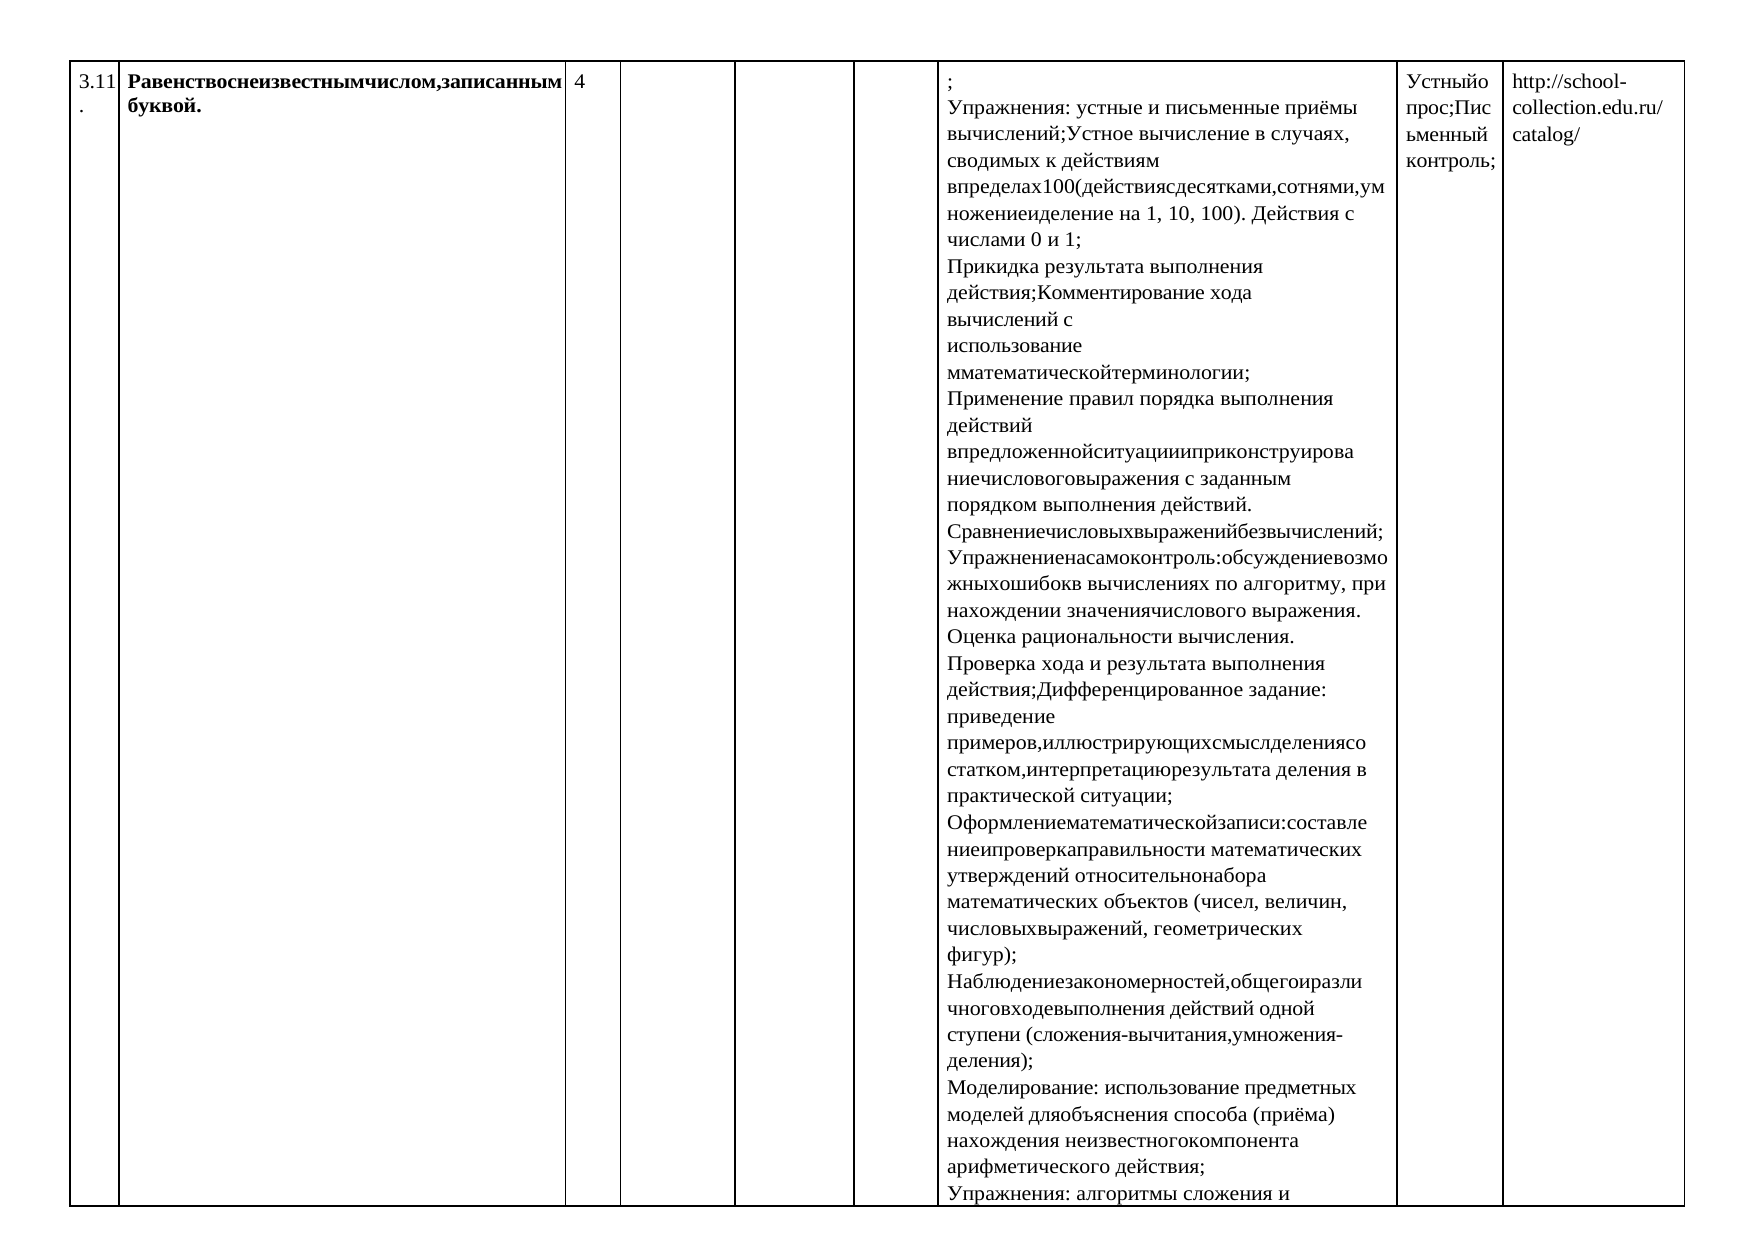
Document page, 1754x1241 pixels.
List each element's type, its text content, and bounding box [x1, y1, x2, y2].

table_header 4 [566, 62, 620, 1205]
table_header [120, 62, 565, 1205]
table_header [1504, 62, 1684, 1205]
table_header [736, 62, 853, 1205]
table_header [855, 62, 937, 1205]
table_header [939, 62, 1396, 1205]
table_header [1398, 62, 1502, 1205]
table_header 3.11. [71, 62, 118, 1205]
table_header [621, 62, 734, 1205]
